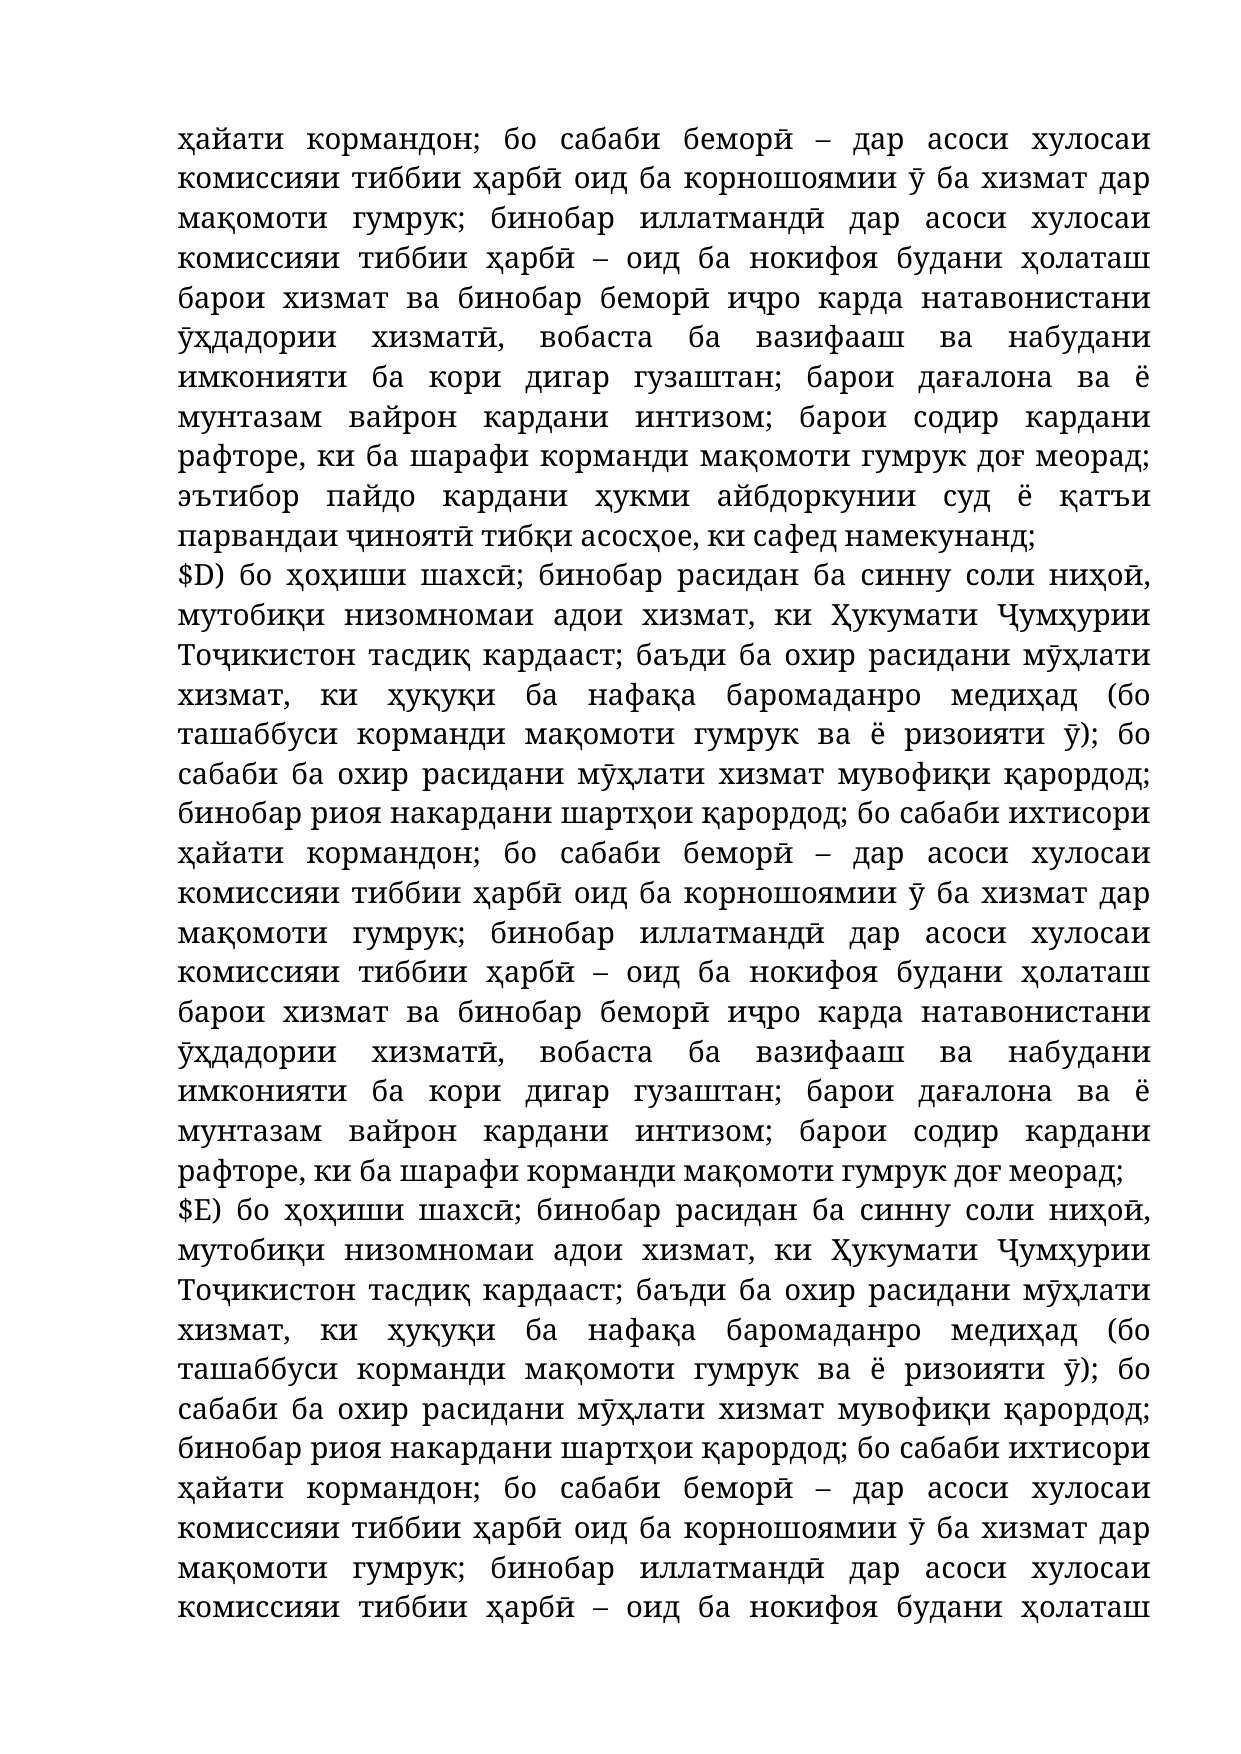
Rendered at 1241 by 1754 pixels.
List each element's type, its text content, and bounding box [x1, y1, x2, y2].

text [177, 118, 1152, 555]
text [177, 1190, 1152, 1626]
text $D) бо ҳоҳиши шахсӣ; бинобар расидан ба синну соли ниҳоӣ, мутобиқи низомномаи адои хизмат, ки Ҳукумати Ҷумҳурии Тоҷикистон тасдиқ кардааст; баъди ба охир расидани мӯҳлати хизмат, ки ҳуқуқи ба нафақа баромаданро медиҳад (бо ташаббуси корманди мақомоти гумрук ва ё ризоияти ӯ); бо сабаби ба охир расидани мӯҳлати хизмат мувофиқи қарордод; бинобар риоя накардани шартҳои қарордод; бо сабаби ихтисори ҳайати кормандон; бо сабаби беморӣ – дар асоси хулосаи комиссияи тиббии ҳарбӣ оид ба корношоямии ӯ ба хизмат дар мақомоти гумрук; бинобар иллатмандӣ дар асоси хулосаи комиссияи тиббии ҳарбӣ – оид ба нокифоя будани ҳолаташ барои хизмат ва бинобар беморӣ иҷро карда натавонистани ӯҳдадории хизматӣ, вобаста ба вазифааш ва набудани имконияти ба кори дигар гузаштан; барои дағалона ва ё мунтазам вайрон кардани интизом; барои содир кардани рафторе, ки ба шарафи корманди мақомоти гумрук доғ меорад; [177, 555, 1152, 1190]
